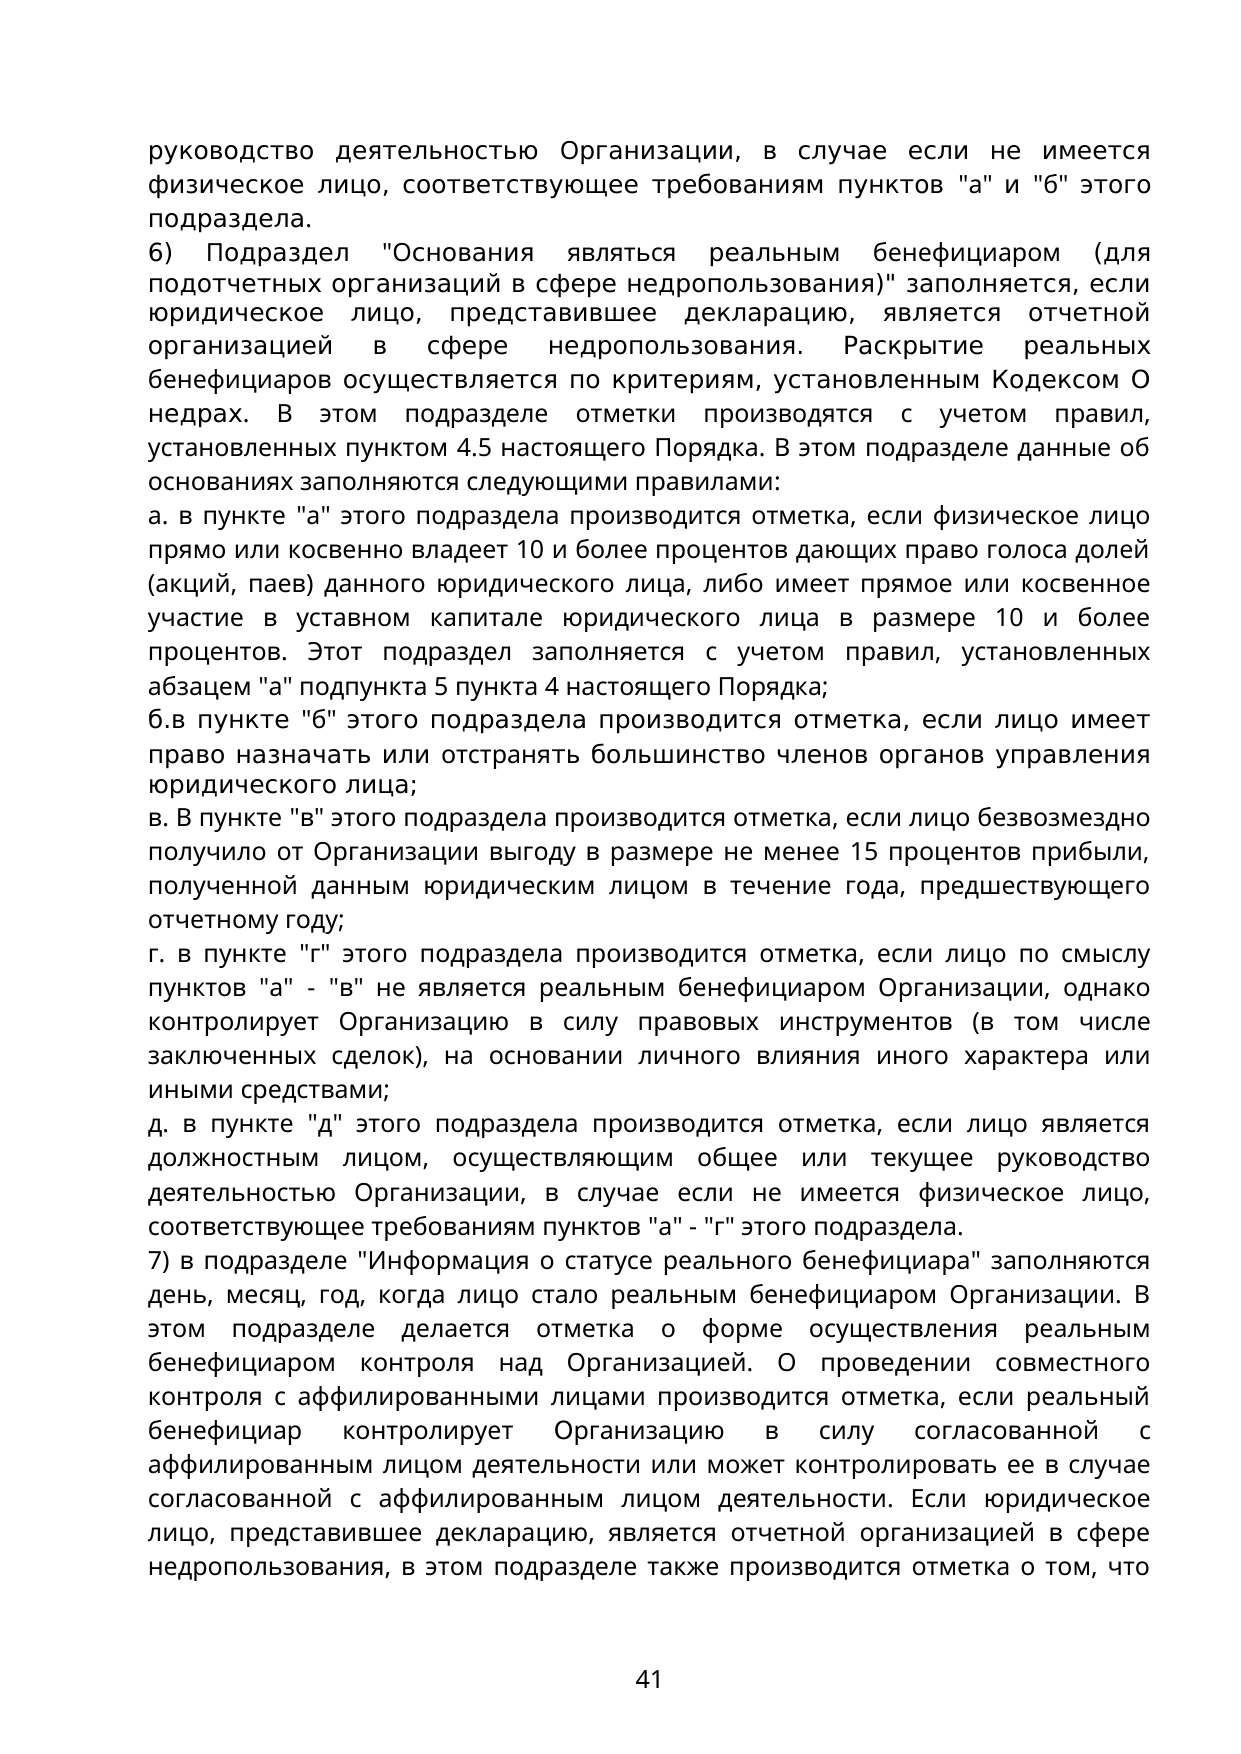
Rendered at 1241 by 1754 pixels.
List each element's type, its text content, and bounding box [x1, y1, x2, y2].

text г. в пункте "г" этого подраздела производится отметка, если лицо по смыслу пунктов "а" - "в" не является реальным бенефициаром Организации, однако контролирует Организацию в силу правовых инструментов (в том числе заключенных сделок), на основании личного влияния иного характера или иными средствами; [148, 936, 1152, 1106]
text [148, 133, 1152, 235]
text а. в пункте "а" этого подраздела производится отметка, если физическое лицо прямо или косвенно владеет 10 и более процентов дающих право голоса долей (акций, паев) данного юридического лица, либо имеет прямое или косвенное участие в уставном капитале юридического лица в размере 10 и более процентов. Этот подраздел заполняется с учетом правил, установленных абзацем "а" подпункта 5 пункта 4 настоящего Порядка; [148, 498, 1152, 702]
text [148, 1242, 1152, 1583]
text в. В пункте "в" этого подраздела производится отметка, если лицо безвозмездно получило от Организации выгоду в размере не менее 15 процентов прибыли, полученной данным юридическим лицом в течение года, предшествующего отчетному году; [148, 799, 1152, 936]
text б.в пункте "б" этого подраздела производится отметка, если лицо имеет право назначать или отстранять большинство членов органов управления юридического лица; [148, 702, 1152, 799]
text 6) Подраздел "Основания являться реальным бенефициаром (для подотчетных организаций в сфере недропользования)" заполняется, если юридическое лицо, представившее декларацию, является отчетной организацией в сфере недропользования. Раскрытие реальных бенефициаров осуществляется по критериям, установленным Кодексом О недрах. В этом подразделе отметки производятся с учетом правил, установленных пунктом 4.5 настоящего Порядка. В этом подразделе данные об основаниях заполняются следующими правилами: [148, 235, 1152, 498]
text д. в пункте "д" этого подраздела производится отметка, если лицо является должностным лицом, осуществляющим общее или текущее руководство деятельностью Организации, в случае если не имеется физическое лицо, соответствующее требованиям пунктов "а" - "г" этого подраздела. [148, 1106, 1152, 1242]
